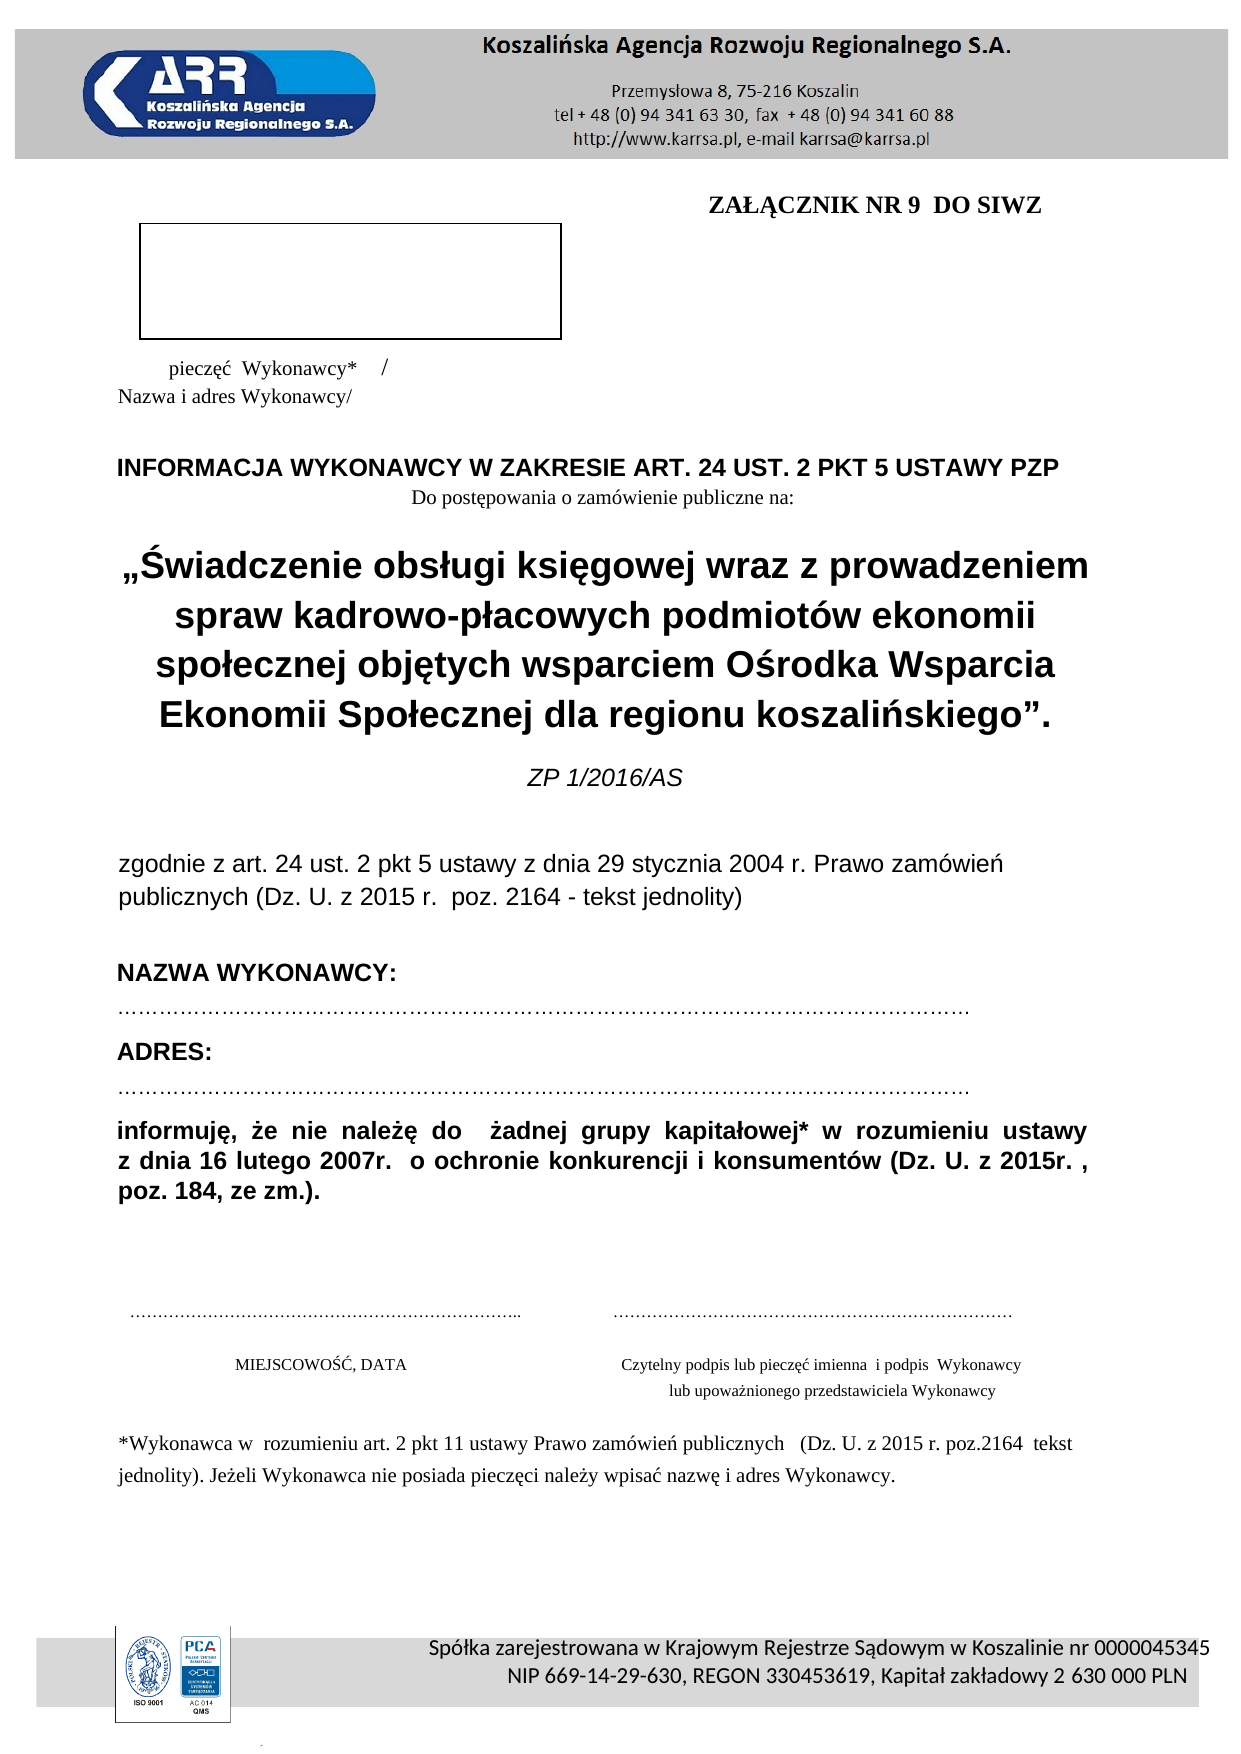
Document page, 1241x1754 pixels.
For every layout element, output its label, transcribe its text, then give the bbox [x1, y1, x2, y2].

text zgodnie z art. 24 ust. 2 pkt 5 ustawy z dnia 29 stycznia 2004 r. Prawo zamówień publicznych (Dz. U. z 2015 r. poz. 2164 - tekst jednolity) [118, 848, 1092, 910]
text INFORMACJA WYKONAWCY W ZAKRESIE ART. 24 UST. 2 PKT 5 USTAWY PZP [117, 452, 1089, 481]
text Do postępowania o zamówienie publiczne na: [411, 485, 1087, 509]
text „Świadczenie obsługi księgowej wraz z prowadzeniem spraw kadrowo-płacowych podmiotów ekonomii społecznej objętych wsparciem Ośrodka Wsparcia Ekonomii Społecznej dla regionu koszalińskiego”. [118, 543, 1092, 735]
picture [115, 1626, 231, 1723]
text informuję, że nie należę do żadnej grupy kapitałowej* w rozumieniu ustawy z dnia 16 lutego 2007r. o ochronie konkurencji i konsumentów (Dz. U. z 2015r. , poz. 184, ze zm.). [117, 1116, 1089, 1205]
text ZP 1/2016/AS [118, 762, 1092, 791]
text …………………………………………………………………………………………………………… [117, 1074, 1092, 1098]
picture [14, 29, 1229, 159]
text ADRES: [117, 1037, 1089, 1066]
text pieczęć Wykonawcy* / Nazwa i adres Wykonawcy/ [117, 352, 407, 408]
text MIEJSCOWOŚĆ, DATA Czytelny podpis lub pieczęć imienna i podpis Wykonawcy [118, 1354, 1092, 1374]
text *Wykonawca w rozumieniu art. 2 pkt 11 ustawy Prawo zamówień publicznych (Dz. U. z 2015 r. poz.2164 tekst jednolity). Jeżeli Wykonawca nie posiada pieczęci należy wpisać nazwę i adres Wykonawcy. [118, 1431, 1092, 1523]
text …………………………………………………………………………………………………………… [117, 995, 1092, 1019]
text NAZWA WYKONAWCY: [117, 958, 1089, 987]
text …………………………………………………………….. ……………………………………………………………… [129, 1302, 1092, 1321]
text ZAŁĄCZNIK NR 9 DO SIWZ [634, 190, 1092, 219]
text lub upoważnionego przedstawiciela Wykonawcy [623, 1381, 1092, 1400]
